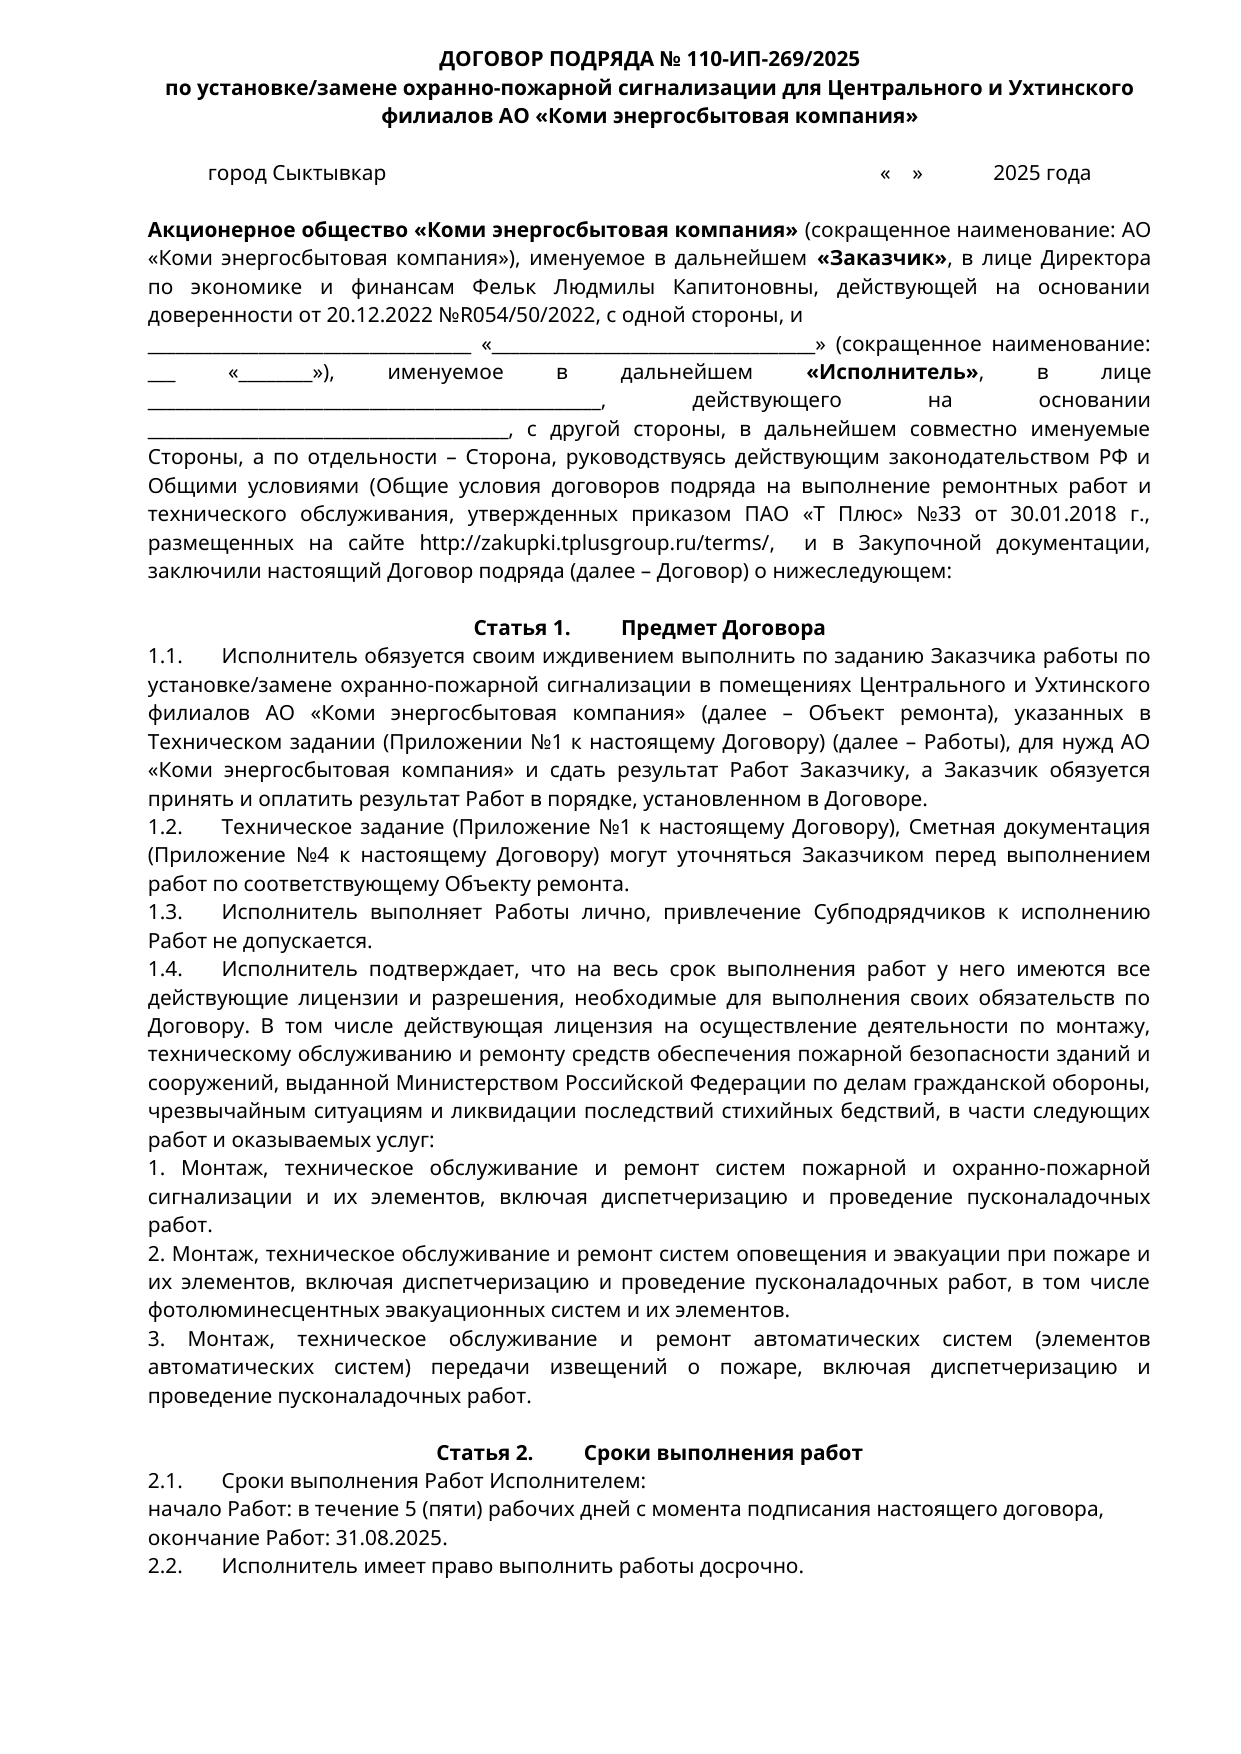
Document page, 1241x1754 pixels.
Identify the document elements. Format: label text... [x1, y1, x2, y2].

list 2. Монтаж, техническое обслуживание и ремонт систем оповещения и эвакуации при пожаре и их элементов, включая диспетчеризацию и проведение пусконаладочных работ, в том числе фотолюминесцентных эвакуационных систем и их элементов. [148, 1239, 1152, 1324]
list Сроки выполнения Работ Исполнителем: [148, 1466, 1152, 1494]
text Договор подряда № 110-ИП-269/2025 [148, 44, 1152, 73]
list Исполнитель имеет право выполнить работы досрочно. [148, 1551, 1152, 1580]
list окончание Работ: 31.08.2025. [148, 1523, 1152, 1551]
text город Сыктывкар « » 2025 года [148, 158, 1152, 186]
list начало Работ: в течение 5 (пяти) рабочих дней с момента подписания настоящего договора, [148, 1494, 1152, 1523]
list Сроки выполнения работ [148, 1438, 1152, 1466]
list Техническое задание (Приложение №1 к настоящему Договору), Сметная документация (Приложение №4 к настоящему Договору) могут уточняться Заказчиком перед выполнением работ по соответствующему Объекту ремонта. [148, 812, 1152, 897]
text ___________________________________ «___________________________________» (сокращенное наименование: ___ «________»), именуемое в дальнейшем «Исполнитель», в лице _________________________________________________, действующего на основании _______________________________________, с другой стороны, в дальнейшем совместно именуемые Стороны, а по отдельности – Сторона, руководствуясь действующим законодательством РФ и Общими условиями (Общие условия договоров подряда на выполнение ремонтных работ и технического обслуживания, утвержденных приказом ПАО «Т Плюс» №33 от 30.01.2018 г., размещенных на сайте http://zakupki.tplusgroup.ru/terms/, и в Закупочной документации, заключили настоящий Договор подряда (далее – Договор) о нижеследующем: [148, 329, 1152, 584]
list 3. Монтаж, техническое обслуживание и ремонт автоматических систем (элементов автоматических систем) передачи извещений о пожаре, включая диспетчеризацию и проведение пусконаладочных работ. [148, 1324, 1152, 1409]
list Исполнитель подтверждает, что на весь срок выполнения работ у него имеются все действующие лицензии и разрешения, необходимые для выполнения своих обязательств по Договору. В том числе действующая лицензия на осуществление деятельности по монтажу, техническому обслуживанию и ремонту средств обеспечения пожарной безопасности зданий и сооружений, выданной Министерством Российской Федерации по делам гражданской обороны, чрезвычайным ситуациям и ликвидации последствий стихийных бедствий, в части следующих работ и оказываемых услуг: [148, 954, 1152, 1153]
text Акционерное общество «Коми энергосбытовая компания» (сокращенное наименование: АО «Коми энергосбытовая компания»), именуемое в дальнейшем «Заказчик», в лице Директора по экономике и финансам Фельк Людмилы Капитоновны, действующей на основании доверенности от 20.12.2022 №R054/50/2022, с одной стороны, и [148, 215, 1152, 329]
text по установке/замене охранно-пожарной сигнализации для Центрального и Ухтинского филиалов АО «Коми энергосбытовая компания» [148, 73, 1152, 129]
list 1. Монтаж, техническое обслуживание и ремонт систем пожарной и охранно-пожарной сигнализации и их элементов, включая диспетчеризацию и проведение пусконаладочных работ. [148, 1153, 1152, 1239]
list Предмет Договора [148, 613, 1152, 641]
list Исполнитель обязуется своим иждивением выполнить по заданию Заказчика работы по установке/замене охранно-пожарной сигнализации в помещениях Центрального и Ухтинского филиалов АО «Коми энергосбытовая компания» (далее – Объект ремонта), указанных в Техническом задании (Приложении №1 к настоящему Договору) (далее – Работы), для нужд АО «Коми энергосбытовая компания» и сдать результат Работ Заказчику, а Заказчик обязуется принять и оплатить результат Работ в порядке, установленном в Договоре. [148, 641, 1152, 812]
list Исполнитель выполняет Работы лично, привлечение Субподрядчиков к исполнению Работ не допускается. [148, 897, 1152, 954]
